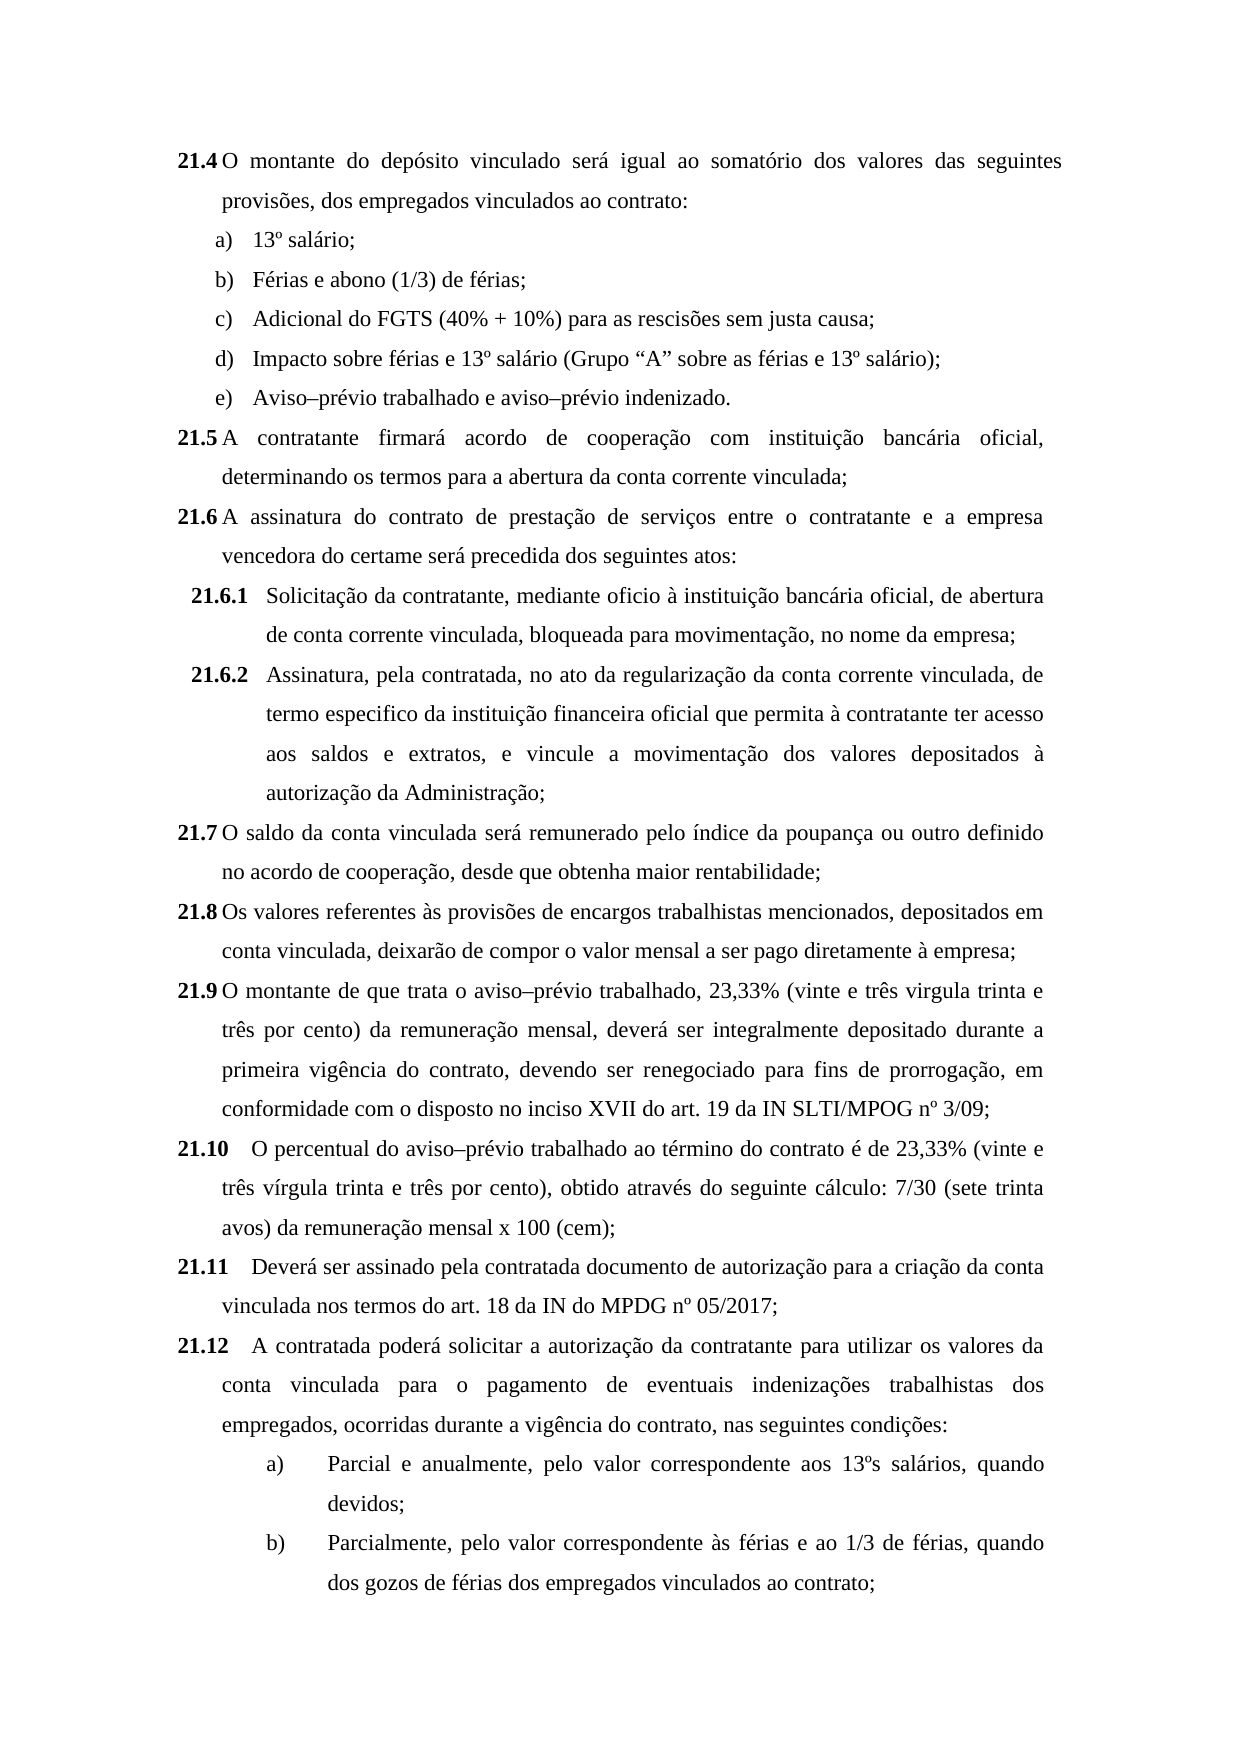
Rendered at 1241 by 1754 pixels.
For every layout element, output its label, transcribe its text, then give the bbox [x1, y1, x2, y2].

list Parcialmente, pelo valor correspondente às férias e ao 1/3 de férias, quando dos gozos de férias dos empregados vinculados ao contrato; [266, 1529, 1045, 1595]
list Deverá ser assinado pela contratada documento de autorização para a criação da conta vinculada nos termos do art. 18 da IN do MPDG nº 05/2017; [177, 1253, 1045, 1319]
list A contratante firmará acordo de cooperação com instituição bancária oficial, determinando os termos para a abertura da conta corrente vinculada; [177, 424, 1045, 490]
list A assinatura do contrato de prestação de serviços entre o contratante e a empresa vencedora do certame será precedida dos seguintes atos: [177, 503, 1045, 569]
list O montante de que trata o aviso–prévio trabalhado, 23,33% (vinte e três virgula trinta e três por cento) da remuneração mensal, deverá ser integralmente depositado durante a primeira vigência do contrato, devendo ser renegociado para fins de prorrogação, em conformidade com o disposto no inciso XVII do art. 19 da IN SLTI/MPOG nº 3/09; [177, 977, 1045, 1121]
list O montante do depósito vinculado será igual ao somatório dos valores das seguintes provisões, dos empregados vinculados ao contrato: [177, 148, 1063, 213]
list 13º salário; [215, 227, 1045, 253]
list Férias e abono (1/3) de férias; [215, 266, 1045, 292]
list Assinatura, pela contratada, no ato da regularização da conta corrente vinculada, de termo especifico da instituição financeira oficial que permita à contratante ter acesso aos saldos e extratos, e vincule a movimentação dos valores depositados à autorização da Administração; [191, 661, 1045, 806]
list Solicitação da contratante, mediante oficio à instituição bancária oficial, de abertura de conta corrente vinculada, bloqueada para movimentação, no nome da empresa; [191, 582, 1045, 648]
list Parcial e anualmente, pelo valor correspondente aos 13ºs salários, quando devidos; [266, 1450, 1045, 1516]
list Os valores referentes às provisões de encargos trabalhistas mencionados, depositados em conta vinculada, deixarão de compor o valor mensal a ser pago diretamente à empresa; [177, 898, 1045, 963]
list O percentual do aviso–prévio trabalhado ao término do contrato é de 23,33% (vinte e três vírgula trinta e três por cento), obtido através do seguinte cálculo: 7/30 (sete trinta avos) da remuneração mensal x 100 (cem); [177, 1134, 1045, 1240]
list Adicional do FGTS (40% + 10%) para as rescisões sem justa causa; [215, 306, 1045, 332]
list Impacto sobre férias e 13º salário (Grupo “A” sobre as férias e 13º salário); [215, 345, 1045, 371]
list Aviso–prévio trabalhado e aviso–prévio indenizado. [215, 384, 1045, 411]
list O saldo da conta vinculada será remunerado pelo índice da poupança ou outro definido no acordo de cooperação, desde que obtenha maior rentabilidade; [177, 819, 1045, 884]
list A contratada poderá solicitar a autorização da contratante para utilizar os valores da conta vinculada para o pagamento de eventuais indenizações trabalhistas dos empregados, ocorridas durante a vigência do contrato, nas seguintes condições: [177, 1332, 1045, 1437]
